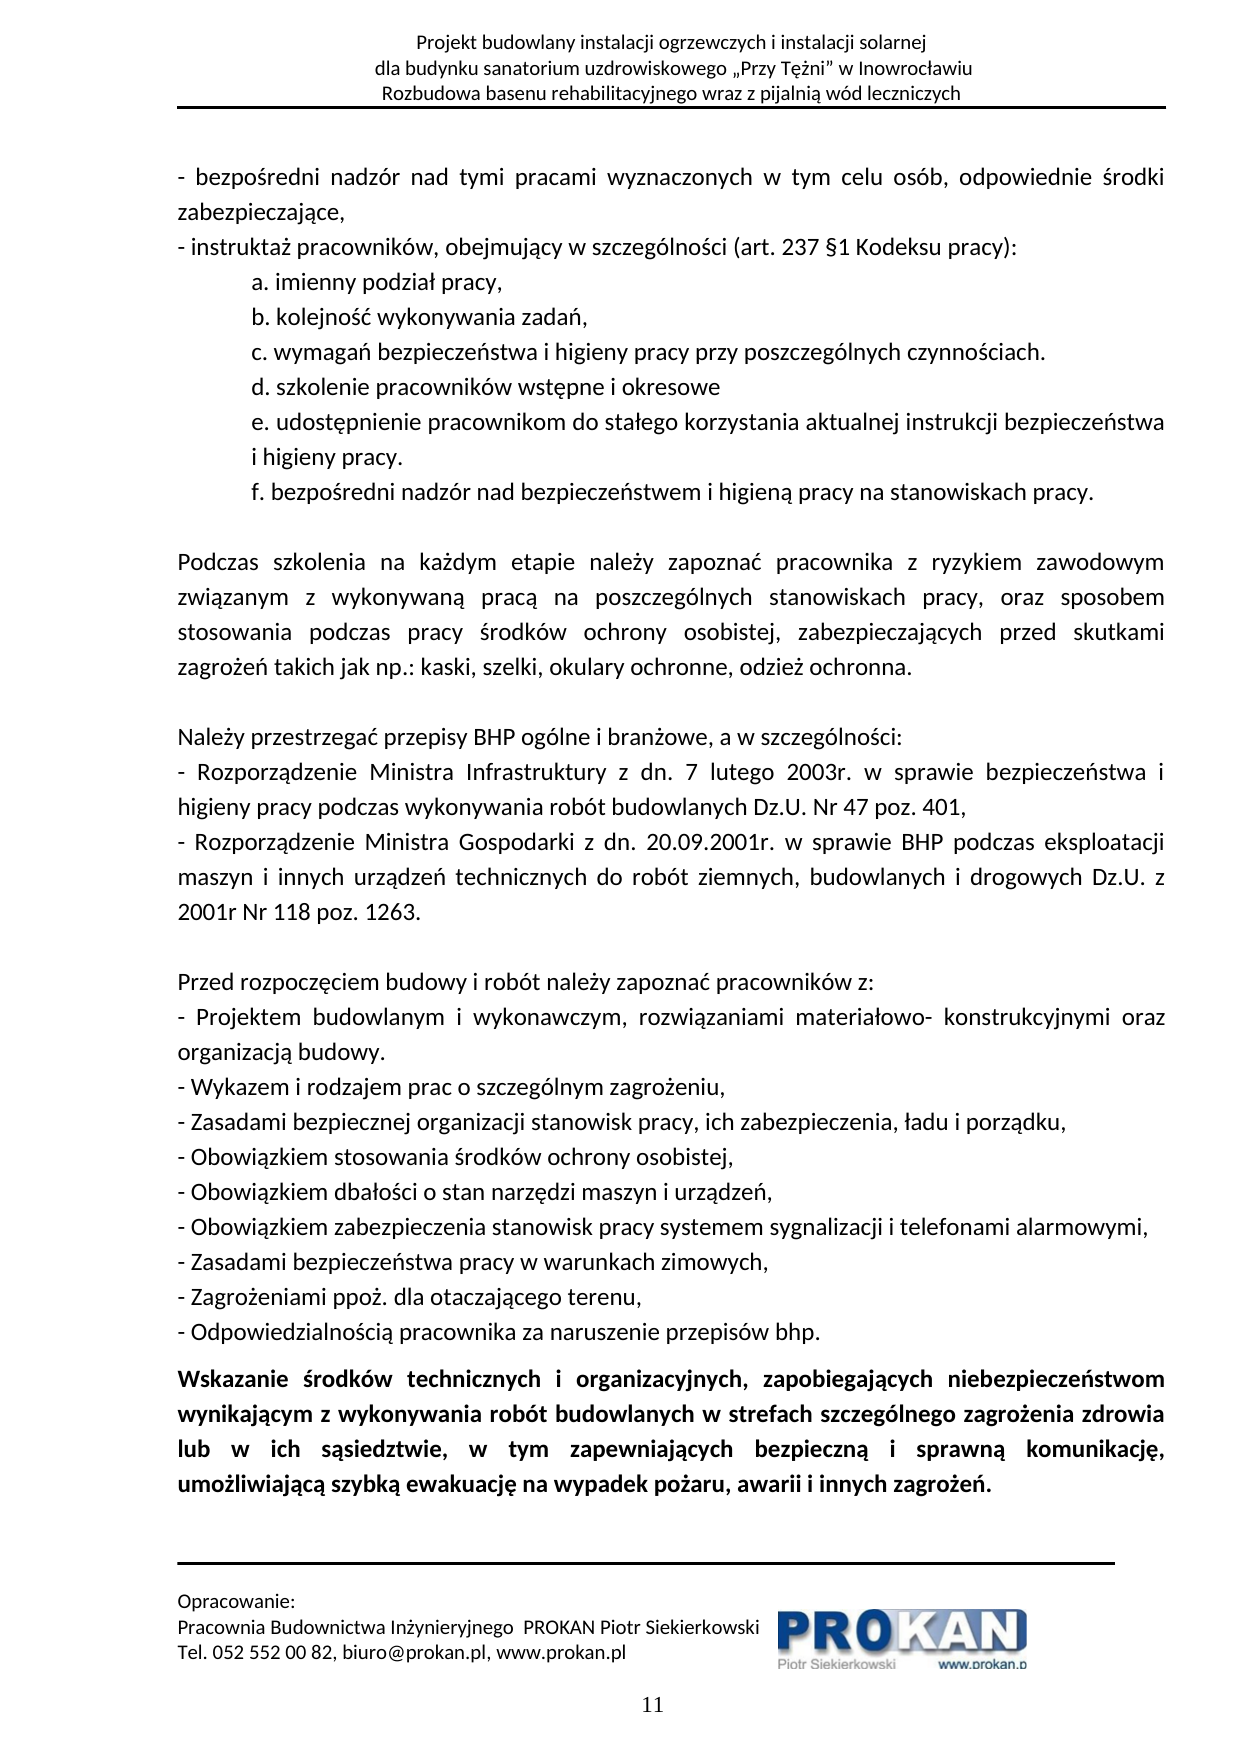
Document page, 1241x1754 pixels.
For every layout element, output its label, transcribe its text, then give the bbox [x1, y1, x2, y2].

text a. imienny podział pracy, [251, 266, 1166, 296]
text - Obowiązkiem dbałości o stan narzędzi maszyn i urządzeń, [177, 1176, 1166, 1206]
text Należy przestrzegać przepisy BHP ogólne i branżowe, a w szczególności: [177, 721, 1166, 751]
text - Odpowiedzialnością pracownika za naruszenie przepisów bhp. [177, 1316, 1166, 1346]
text - Rozporządzenie Ministra Gospodarki z dn. 20.09.2001r. w sprawie BHP podczas eksploatacji maszyn i innych urządzeń technicznych do robót ziemnych, budowlanych i drogowych Dz.U. z 2001r Nr 118 poz. 1263. [177, 826, 1166, 926]
text - Zagrożeniami ppoż. dla otaczającego terenu, [177, 1281, 1166, 1311]
text Podczas szkolenia na każdym etapie należy zapoznać pracownika z ryzykiem zawodowym związanym z wykonywaną pracą na poszczególnych stanowiskach pracy, oraz sposobem stosowania podczas pracy środków ochrony osobistej, zabezpieczających przed skutkami zagrożeń takich jak np.: kaski, szelki, okulary ochronne, odzież ochronna. [177, 546, 1166, 681]
text - Obowiązkiem stosowania środków ochrony osobistej, [177, 1141, 1166, 1171]
text - Rozporządzenie Ministra Infrastruktury z dn. 7 lutego 2003r. w sprawie bezpieczeństwa i higieny pracy podczas wykonywania robót budowlanych Dz.U. Nr 47 poz. 401, [177, 756, 1166, 821]
text Przed rozpoczęciem budowy i robót należy zapoznać pracowników z: [177, 966, 1166, 996]
picture [776, 1609, 1026, 1669]
text - Zasadami bezpiecznej organizacji stanowisk pracy, ich zabezpieczenia, ładu i porządku, [177, 1106, 1166, 1136]
text d. szkolenie pracowników wstępne i okresowe [251, 371, 1166, 401]
text - Projektem budowlanym i wykonawczym, rozwiązaniami materiałowo- konstrukcyjnymi oraz organizacją budowy. [177, 1001, 1166, 1066]
text - bezpośredni nadzór nad tymi pracami wyznaczonych w tym celu osób, odpowiednie środki zabezpieczające, [177, 161, 1166, 226]
text Wskazanie środków technicznych i organizacyjnych, zapobiegających niebezpieczeństwom wynikającym z wykonywania robót budowlanych w strefach szczególnego zagrożenia zdrowia lub w ich sąsiedztwie, w tym zapewniających bezpieczną i sprawną komunikację, umożliwiającą szybką ewakuację na wypadek pożaru, awarii i innych zagrożeń. [177, 1363, 1166, 1499]
text f. bezpośredni nadzór nad bezpieczeństwem i higieną pracy na stanowiskach pracy. [251, 476, 1166, 506]
text - instruktaż pracowników, obejmujący w szczególności (art. 237 §1 Kodeksu pracy): [177, 231, 1166, 261]
text e. udostępnienie pracownikom do stałego korzystania aktualnej instrukcji bezpieczeństwa i higieny pracy. [251, 406, 1166, 471]
text - Obowiązkiem zabezpieczenia stanowisk pracy systemem sygnalizacji i telefonami alarmowymi, [177, 1211, 1166, 1241]
text - Wykazem i rodzajem prac o szczególnym zagrożeniu, [177, 1071, 1166, 1101]
text b. kolejność wykonywania zadań, [251, 301, 1166, 331]
text c. wymagań bezpieczeństwa i higieny pracy przy poszczególnych czynnościach. [251, 336, 1166, 366]
text - Zasadami bezpieczeństwa pracy w warunkach zimowych, [177, 1246, 1166, 1276]
